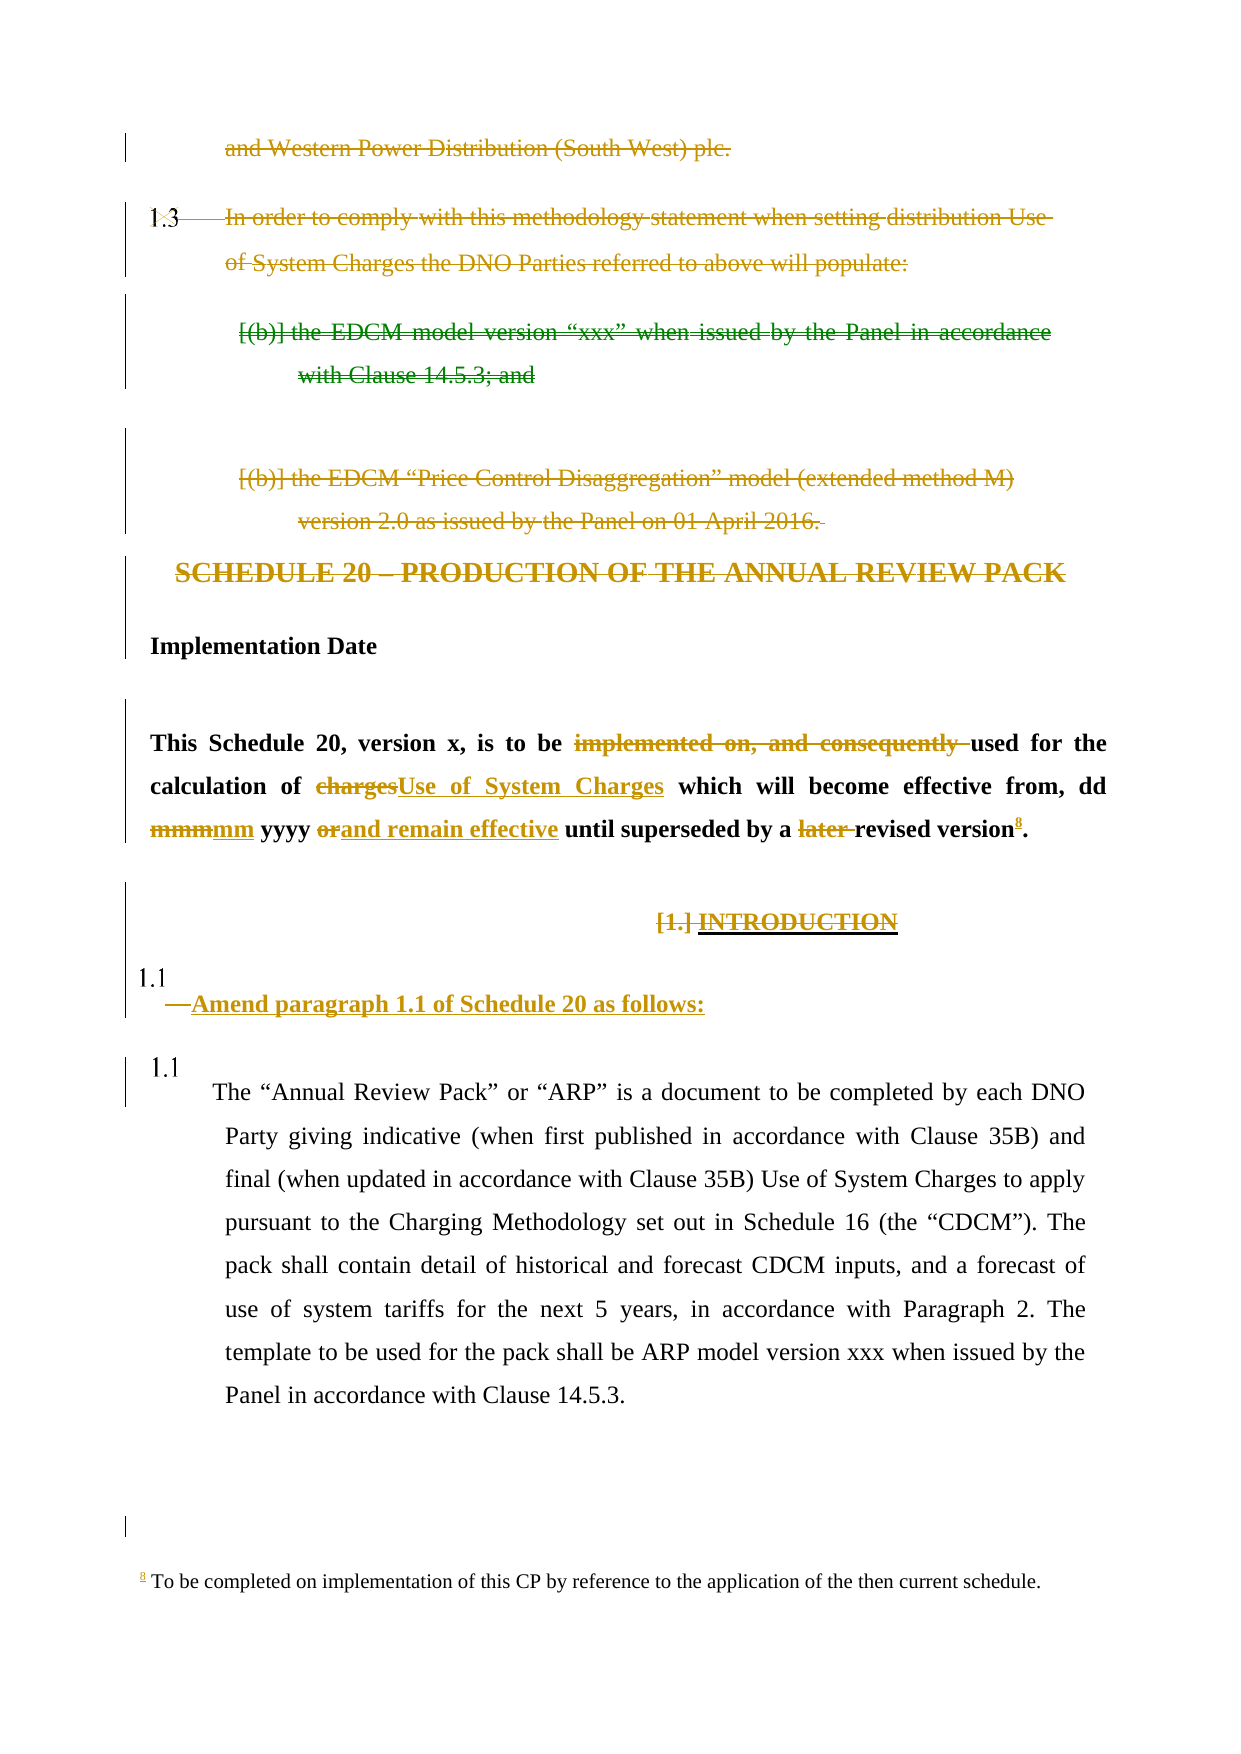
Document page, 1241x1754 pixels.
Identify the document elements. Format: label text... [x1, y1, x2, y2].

picture [150, 209, 162, 225]
text Implementation Date [150, 631, 1107, 659]
picture [151, 218, 177, 227]
text The “Annual Review Pack” or “ARP” is a document to be completed by each DNO Party giving indicative (when first published in accordance with Clause 35B) and final (when updated in accordance with Clause 35B) Use of System Charges to apply pursuant to the Charging Methodology set out in Schedule 16 (the “CDCM”). The pack shall contain detail of historical and forecast CDCM inputs, and a forecast of use of system tariffs for the next 5 years, in accordance with Paragraph 2. The template to be used for the pack shall be ARP model version xxx when issued by the Panel in accordance with Clause 14.5.3. [152, 1057, 1086, 1409]
picture [152, 1056, 178, 1077]
picture [139, 967, 165, 987]
picture [152, 207, 176, 215]
picture [166, 208, 178, 225]
text This Schedule 20, version x, is to be used for the calculation of which will become effective from, dd yyyy until superseded by a revised version. [150, 728, 1107, 843]
